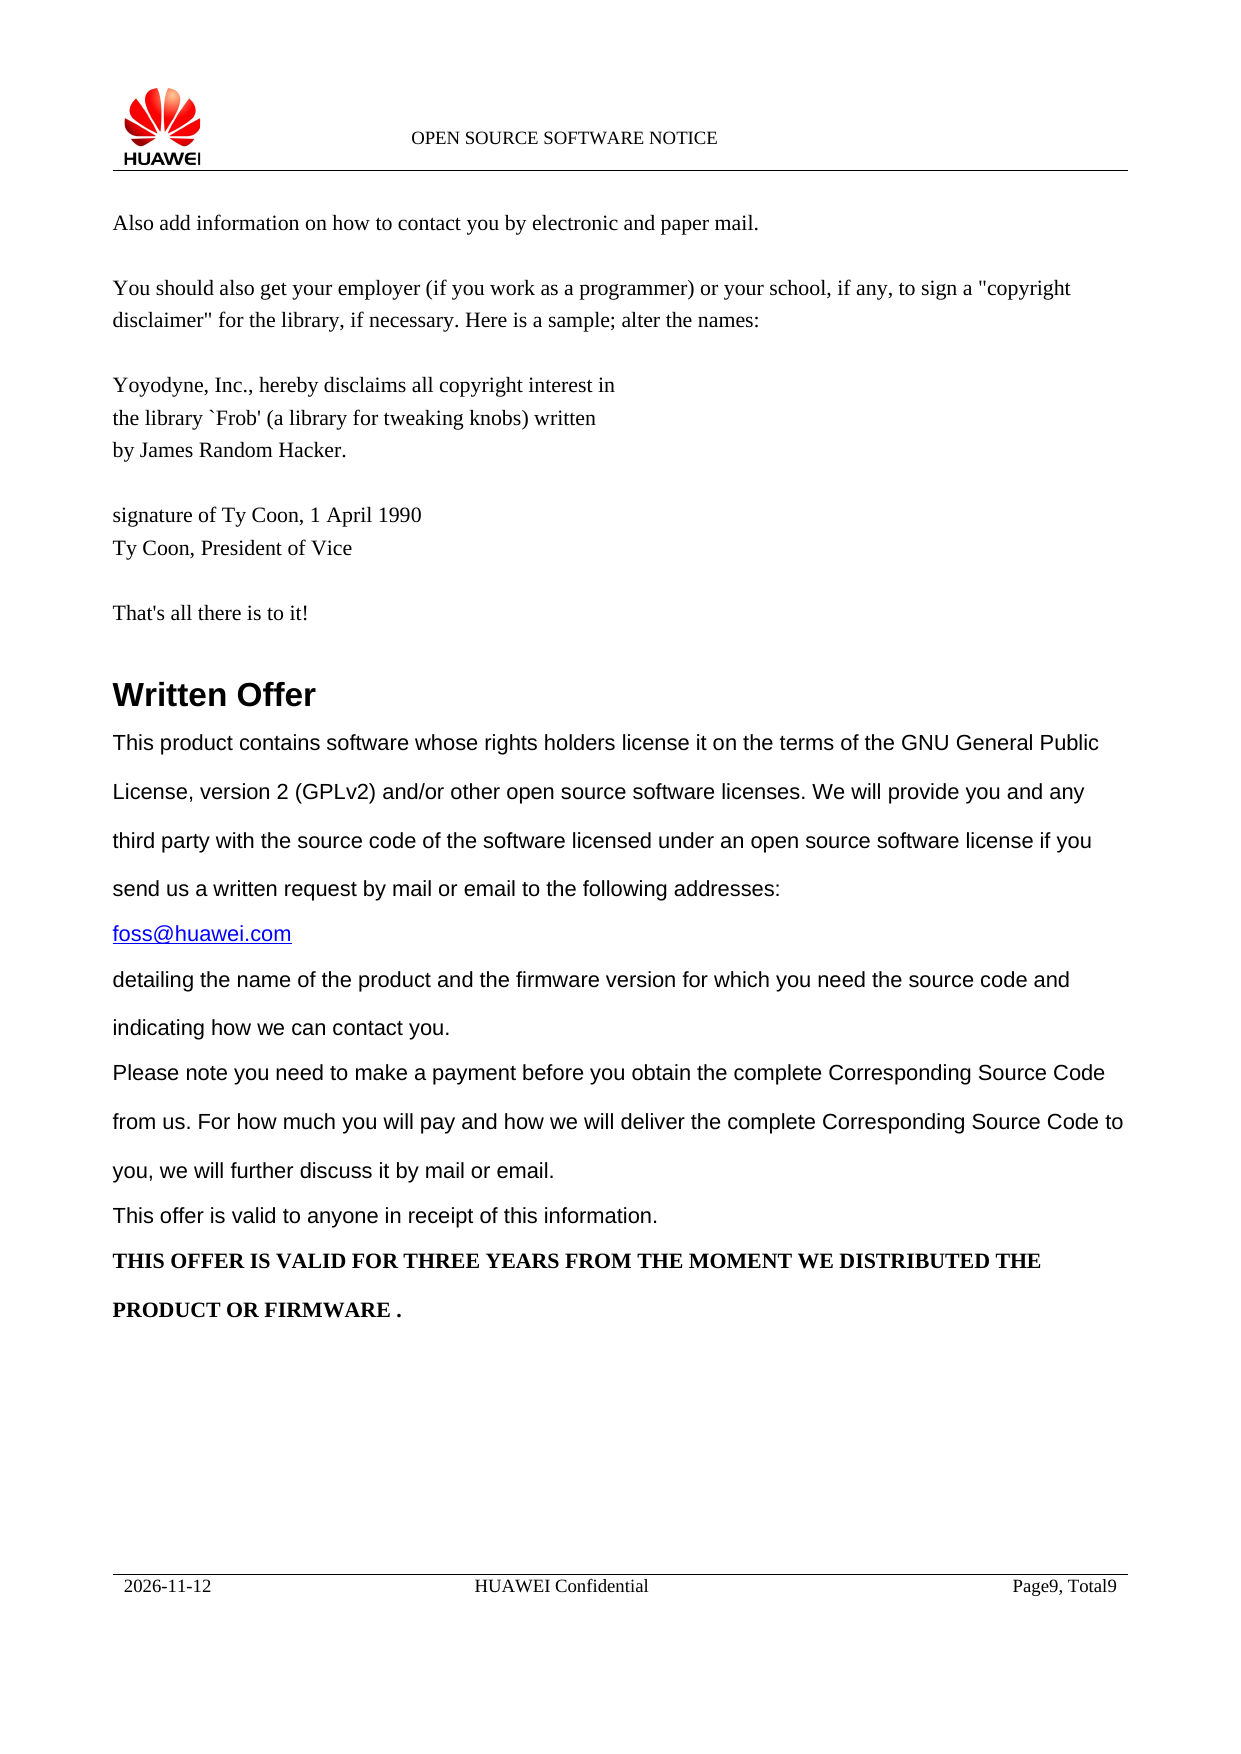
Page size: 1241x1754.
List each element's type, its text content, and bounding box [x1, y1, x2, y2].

text foss@huawei.com [112, 918, 1128, 950]
text You should also get your employer (if you work as a programmer) or your school, if any, to sign a "copyright disclaimer" for the library, if necessary. Here is a sample; alter the names: [112, 271, 1128, 336]
text detailing the name of the product and the firmware version for which you need the source code and indicating how we can contact you. [112, 963, 1128, 1044]
text Written Offer [112, 661, 1128, 726]
text This offer is valid for three years from the moment we distributed the product or firmware . [112, 1244, 1128, 1326]
text This product contains software whose rights holders license it on the terms of the GNU General Public License, version 2 (GPLv2) and/or other open source software licenses. We will provide you and any third party with the source code of the software licensed under an open source software license if you send us a written request by mail or email to the following addresses: [112, 726, 1128, 905]
text by James Random Hacker. [112, 434, 1128, 466]
text Also add information on how to contact you by electronic and paper mail. [112, 206, 1128, 239]
text Ty Coon, President of Vice [112, 531, 1128, 564]
text This offer is valid to anyone in receipt of this information. [112, 1199, 1128, 1232]
text the library `Frob' (a library for tweaking knobs) written [112, 401, 1128, 434]
text That's all there is to it! [112, 596, 1128, 629]
text Please note you need to make a payment before you obtain the complete Corresponding Source Code from us. For how much you will pay and how we will deliver the complete Corresponding Source Code to you, we will further discuss it by mail or email. [112, 1057, 1128, 1187]
text Yoyodyne, Inc., hereby disclaims all copyright interest in [112, 369, 1128, 401]
picture [124, 88, 201, 165]
text signature of Ty Coon, 1 April 1990 [112, 499, 1128, 531]
